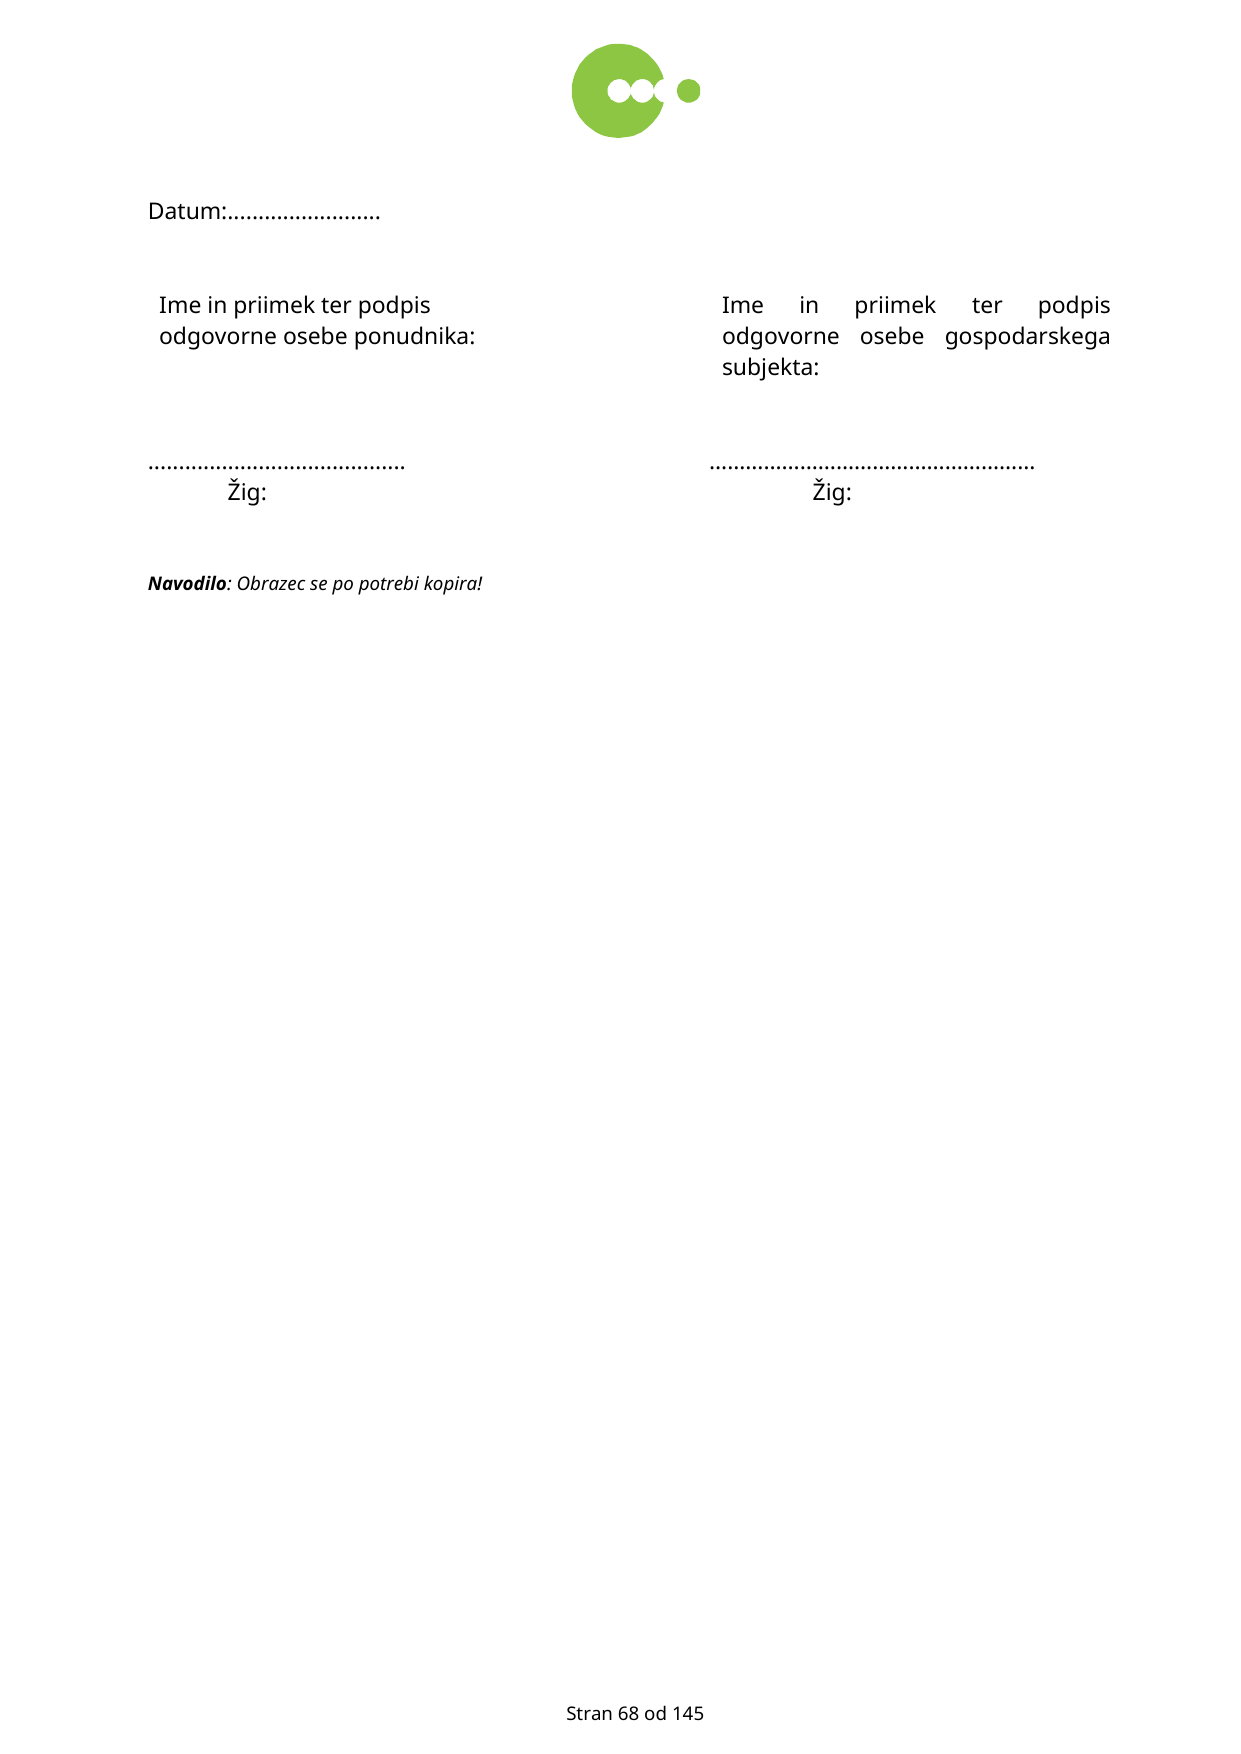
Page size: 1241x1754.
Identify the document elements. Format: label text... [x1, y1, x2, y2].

text .......................................... ……………………………………………… [148, 445, 1122, 476]
table_header Ime in priimek ter podpis odgovorne osebe gospodarskega subjekta: [711, 289, 1122, 414]
table_header Ime in priimek ter podpis odgovorne osebe ponudnika: [148, 289, 711, 414]
text Navodilo: Obrazec se po potrebi kopira! [148, 570, 1122, 596]
text Žig: Žig: [148, 476, 1122, 507]
text Datum:......................... [148, 195, 1122, 226]
